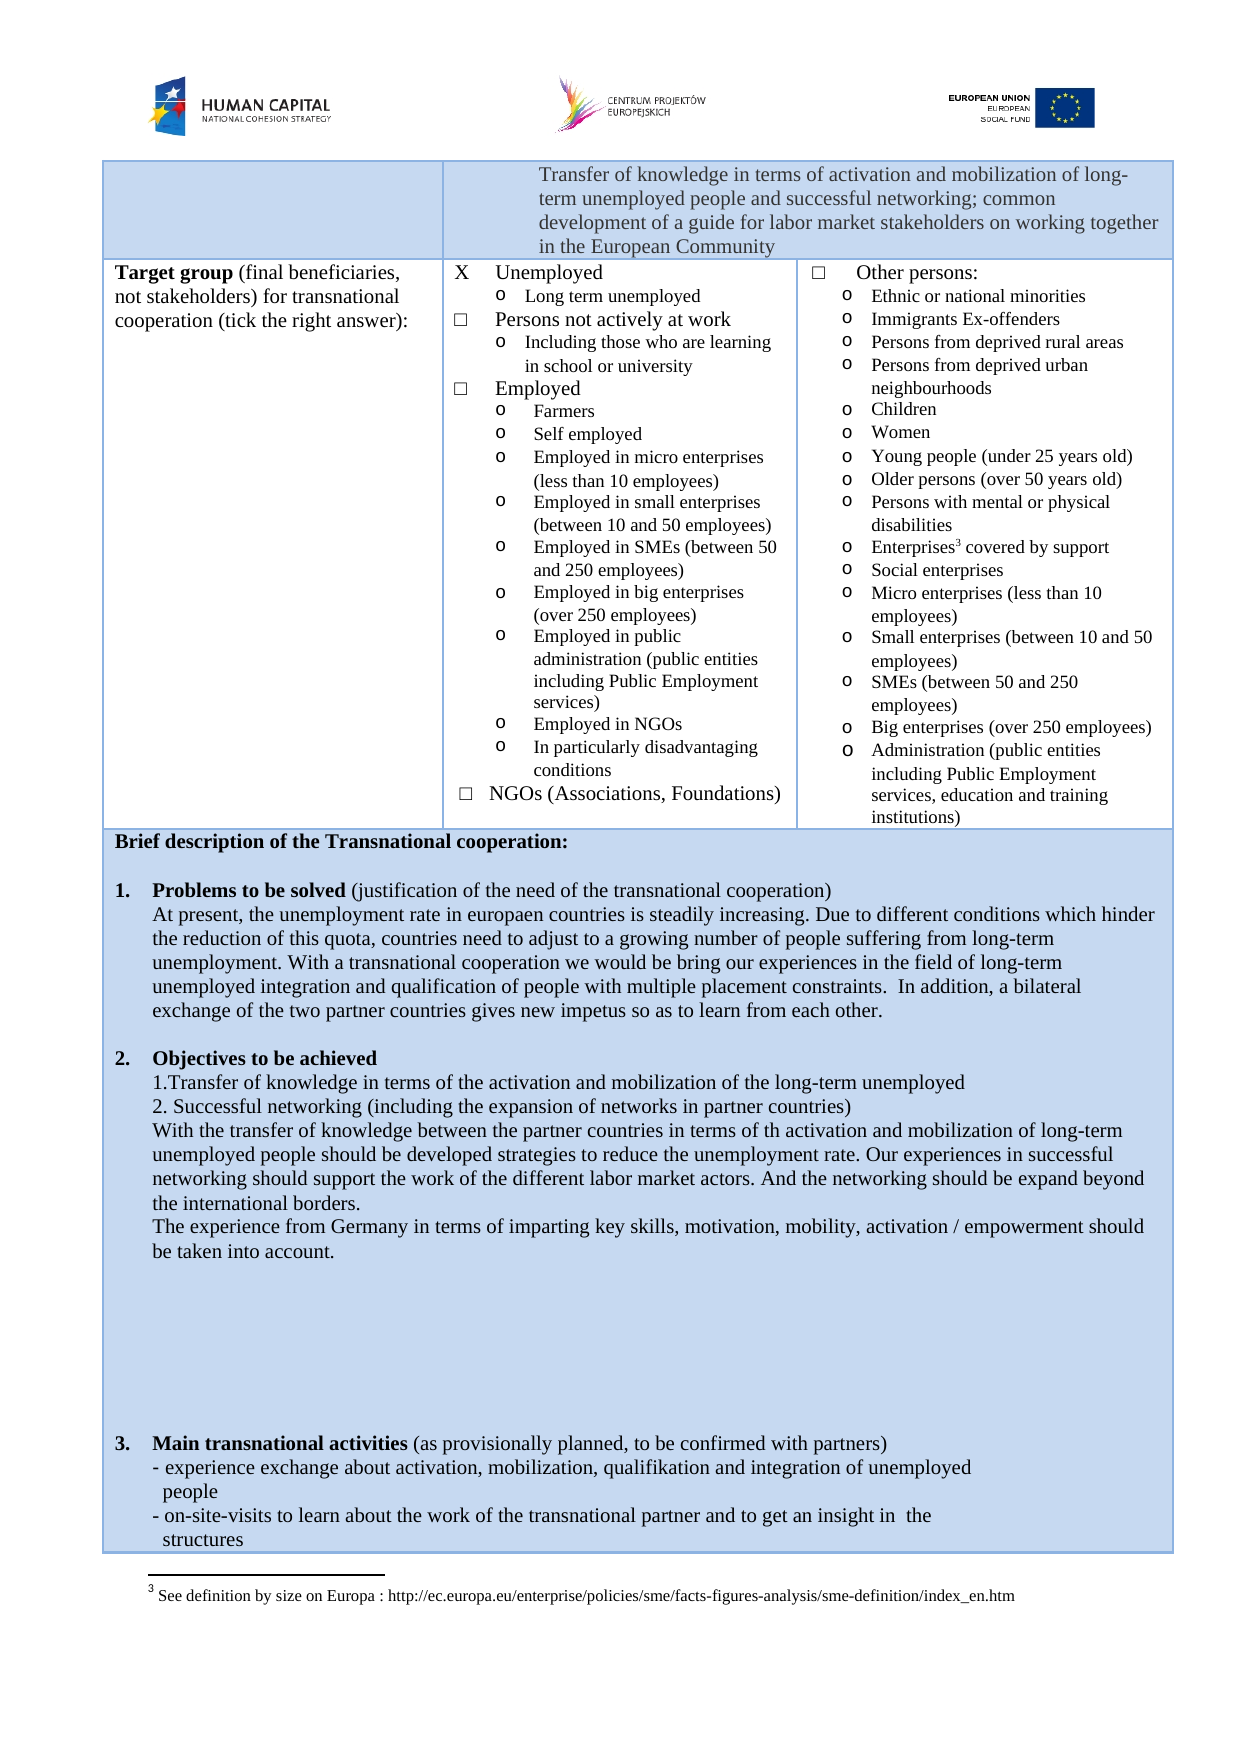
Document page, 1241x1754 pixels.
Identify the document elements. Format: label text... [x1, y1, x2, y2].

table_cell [444, 162, 1172, 258]
table_cell Other persons: Ethnic or national minorities Immigrants Ex-offenders Persons from deprived rural areas Persons from deprived urban neighbourhoods Children Women Young people (under 25 years old) Older persons (over 50 years old) Persons with mental or physical disabilities Enterprises covered by support Social enterprises Micro enterprises (less than 10 employees) Small enterprises (between 10 and 50 employees) SMEs (between 50 and 250 employees) Big enterprises (over 250 employees) Administration (public entities including Public Employment services, education and training institutions) [798, 260, 1172, 827]
table_cell X Unemployed Long term unemployed Persons not actively at work Including those who are learning in school or university Employed Farmers Self employed Employed in micro enterprises (less than 10 employees) Employed in small enterprises (between 10 and 50 employees) Employed in SMEs (between 50 and 250 employees) Employed in big enterprises (over 250 employees) Employed in public administration (public entities including Public Employment services) Employed in NGOs In particularly disadvantaging conditions NGOs (Associations, Foundations) [444, 260, 796, 827]
table_cell Target group (final beneficiaries, not stakeholders) for transnational cooperation (tick the right answer): [104, 260, 442, 827]
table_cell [104, 830, 1172, 1551]
picture [147, 73, 1095, 136]
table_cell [104, 162, 442, 258]
